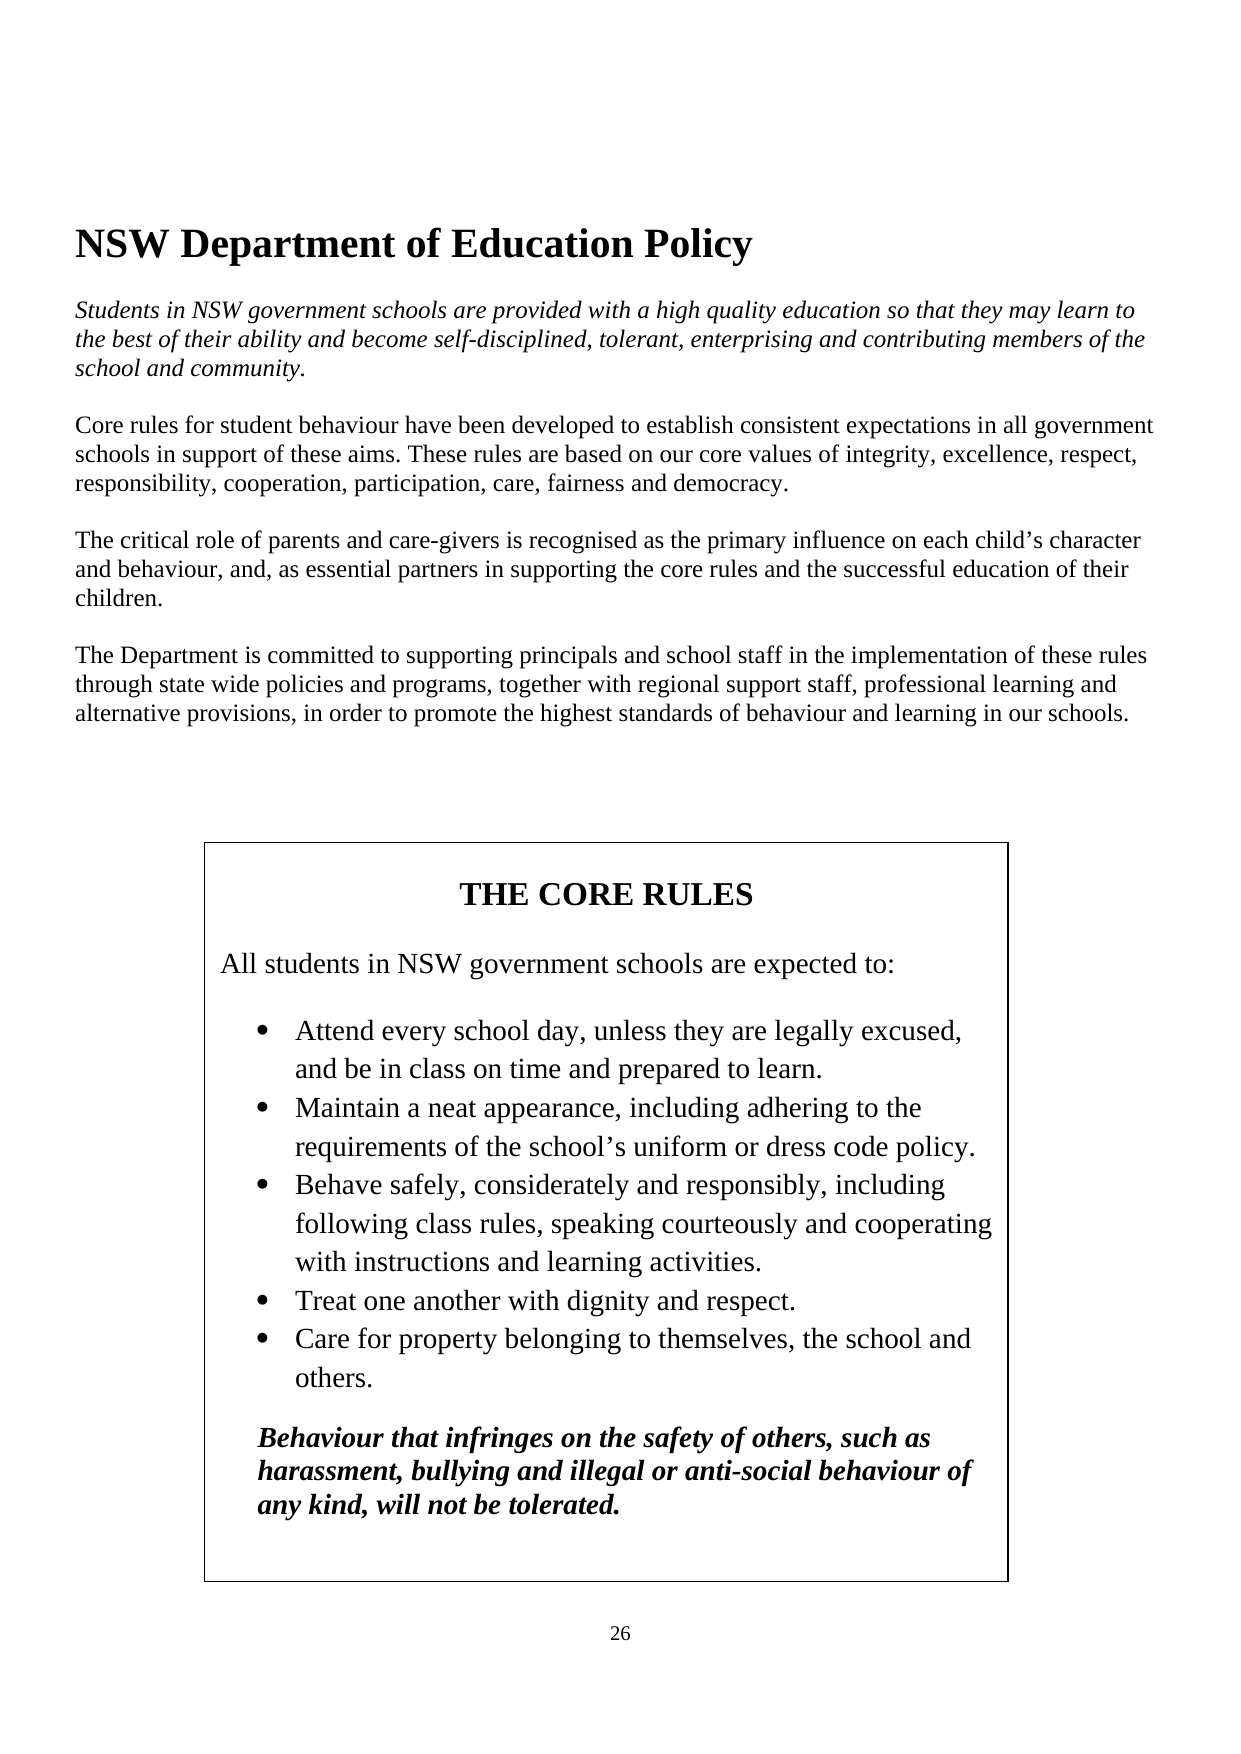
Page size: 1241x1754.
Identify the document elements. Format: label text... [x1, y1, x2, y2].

text The critical role of parents and care-givers is recognised as the primary influence on each child’s character and behaviour, and, as essential partners in supporting the core rules and the successful education of their children. [75, 525, 1165, 612]
text Students in NSW government schools are provided with a high quality education so that they may learn to the best of their ability and become self-disciplined, tolerant, enterprising and contributing members of the school and community. [75, 295, 1165, 382]
text NSW Department of Education Policy [75, 219, 1165, 267]
text The Department is committed to supporting principals and school staff in the implementation of these rules through state wide policies and programs, together with regional support staff, professional learning and alternative provisions, in order to promote the highest standards of behaviour and learning in our schools. [75, 640, 1165, 727]
text Core rules for student behaviour have been developed to establish consistent expectations in all government schools in support of these aims. These rules are based on our core values of integrity, excellence, respect, responsibility, cooperation, participation, care, fairness and democracy. [75, 410, 1165, 497]
